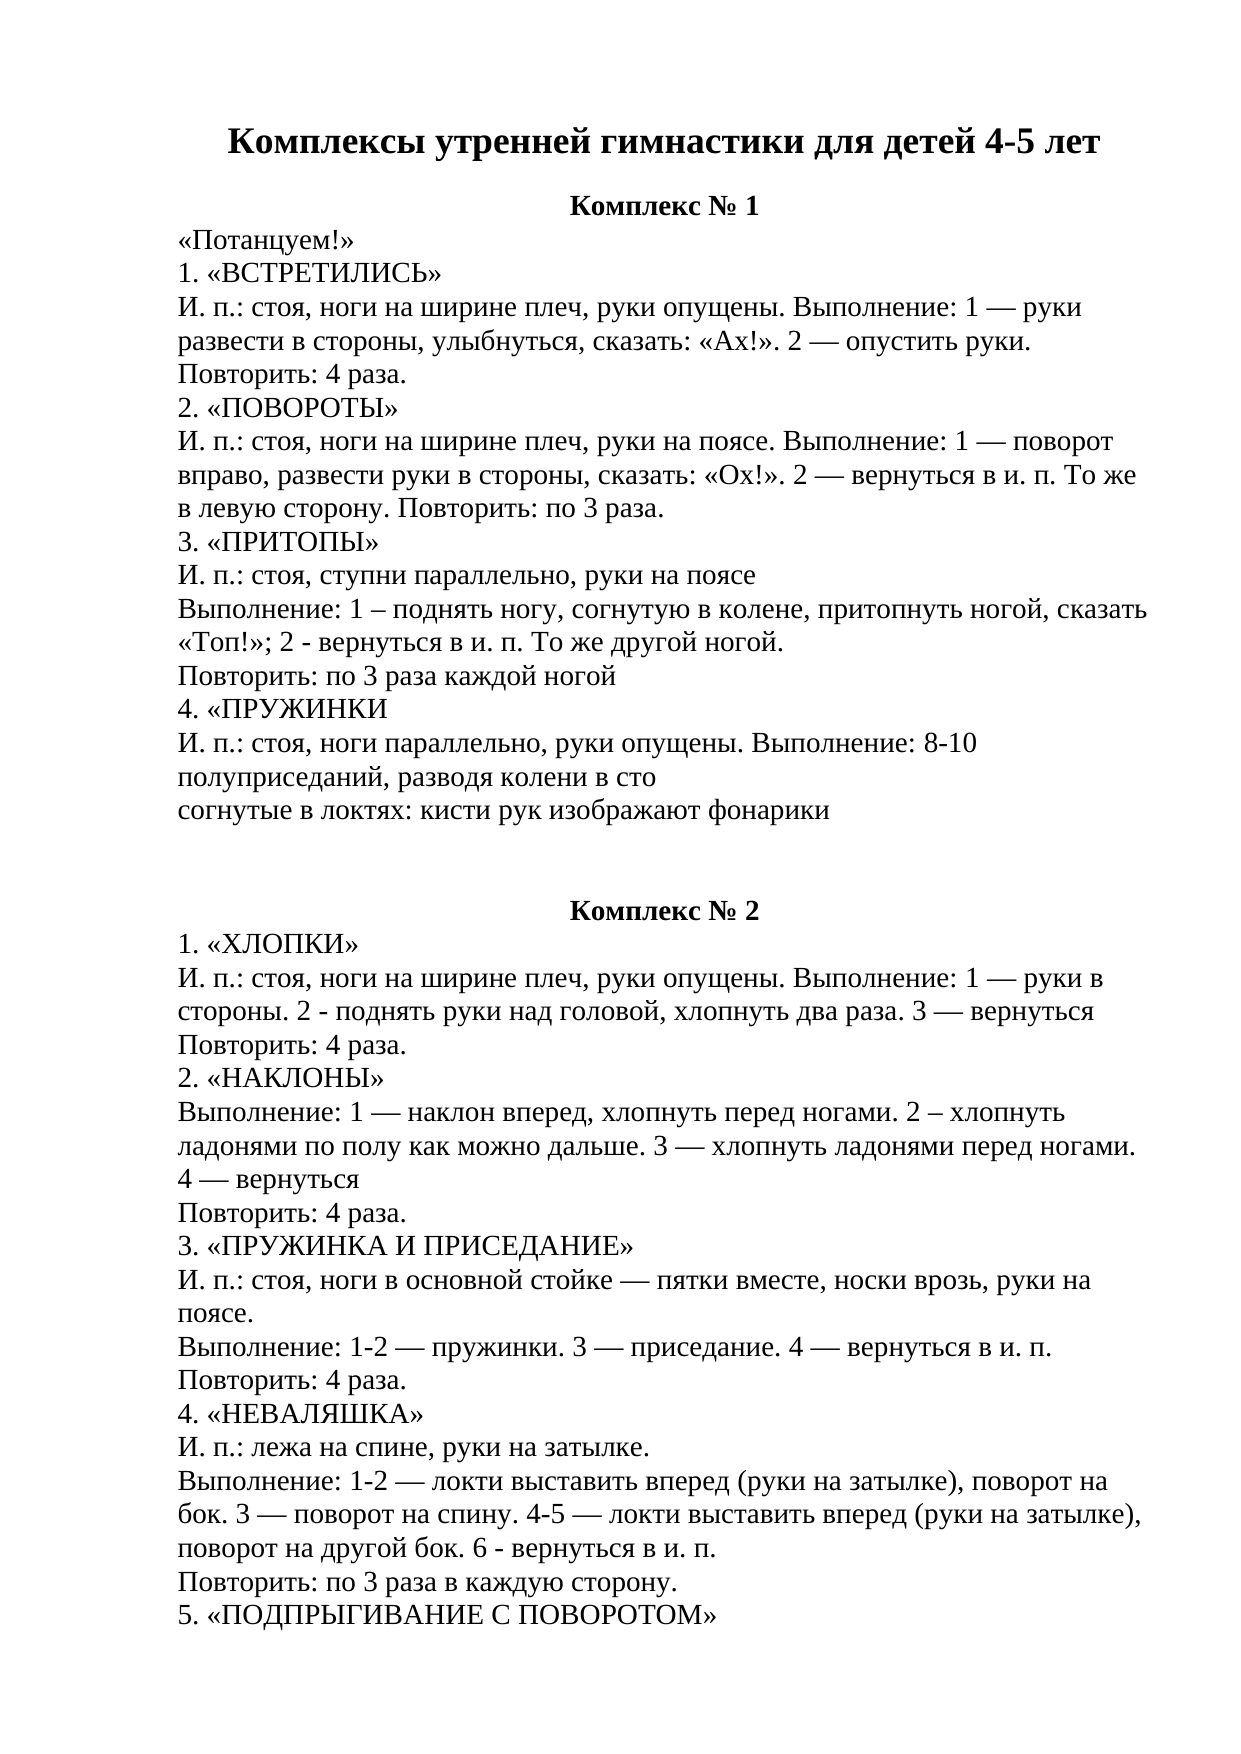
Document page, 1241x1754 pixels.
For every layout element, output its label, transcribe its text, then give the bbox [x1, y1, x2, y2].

text Комплекс № 2 [177, 893, 1152, 926]
text согнутые в локтях: кисти рук изображают фонарики [177, 792, 1152, 826]
text 4. «ПРУЖИНКИ [177, 692, 1152, 725]
text 1. «ВСТРЕТИЛИСЬ» [177, 256, 1152, 289]
text «Потанцуем!» [177, 222, 1152, 256]
text Выполнение: 1-2 — пружинки. 3 — приседание. 4 — вернуться в и. п. [177, 1329, 1152, 1362]
text 5. «ПОДПРЫГИВАНИЕ С ПОВОРОТОМ» [177, 1597, 1152, 1631]
text И. п.: стоя, ноги на ширине плеч, руки опущены. Выполнение: 1 — руки в стороны. 2 - поднять руки над головой, хлопнуть два раза. 3 — вернуться Повторить: 4 раза. [177, 960, 1152, 1061]
text 2. «НАКЛОНЫ» [177, 1061, 1152, 1094]
text Повторить: 4 раза. [177, 1195, 1152, 1228]
text И. п.: лежа на спине, руки на затылке. [177, 1429, 1152, 1463]
text И. п.: стоя, ноги в основной стойке — пятки вместе, носки врозь, руки на поясе. [177, 1262, 1152, 1329]
text 1. «ХЛОПКИ» [177, 926, 1152, 960]
text Комплекс № 1 [177, 188, 1152, 222]
text Выполнение: 1 — наклон вперед, хлопнуть перед ногами. 2 – хлопнуть ладонями по полу как можно дальше. 3 — хлопнуть ладонями перед ногами. 4 — вернуться [177, 1094, 1152, 1195]
text 2. «ПОВОРОТЫ» [177, 390, 1152, 423]
text Комплексы утренней гимнастики для детей 4-5 лет [177, 118, 1152, 161]
text 3. «ПРУЖИНКА И ПРИСЕДАНИЕ» [177, 1228, 1152, 1262]
text Выполнение: 1 – поднять ногу, согнутую в колене, притопнуть ногой, сказать «Топ!»; 2 - вернуться в и. п. То же другой ногой. [177, 591, 1152, 658]
text 4. «НЕВАЛЯШКА» [177, 1396, 1152, 1429]
text Повторить: по 3 раза в каждую сторону. [177, 1564, 1152, 1597]
text И. п.: стоя, ноги параллельно, руки опущены. Выполнение: 8-10 полуприседаний, разводя колени в сто [177, 725, 1152, 792]
text И. п.: стоя, ноги на ширине плеч, руки опущены. Выполнение: 1 — руки развести в стороны, улыбнуться, сказать: «Ах!». 2 — опустить руки. Повторить: 4 раза. [177, 289, 1152, 390]
text Повторить: по 3 раза каждой ногой [177, 658, 1152, 692]
text И. п.: стоя, ноги на ширине плеч, руки на поясе. Выполнение: 1 — поворот вправо, развести руки в стороны, сказать: «Ох!». 2 — вернуться в и. п. То же в левую сторону. Повторить: по 3 раза. [177, 423, 1152, 524]
text 3. «ПРИТОПЫ» [177, 524, 1152, 557]
text И. п.: стоя, ступни параллельно, руки на поясе [177, 557, 1152, 591]
text Повторить: 4 раза. [177, 1362, 1152, 1396]
text Выполнение: 1-2 — локти выставить вперед (руки на затылке), поворот на бок. 3 — поворот на спину. 4-5 — локти выставить вперед (руки на затылке), поворот на другой бок. 6 - вернуться в и. п. [177, 1463, 1152, 1564]
